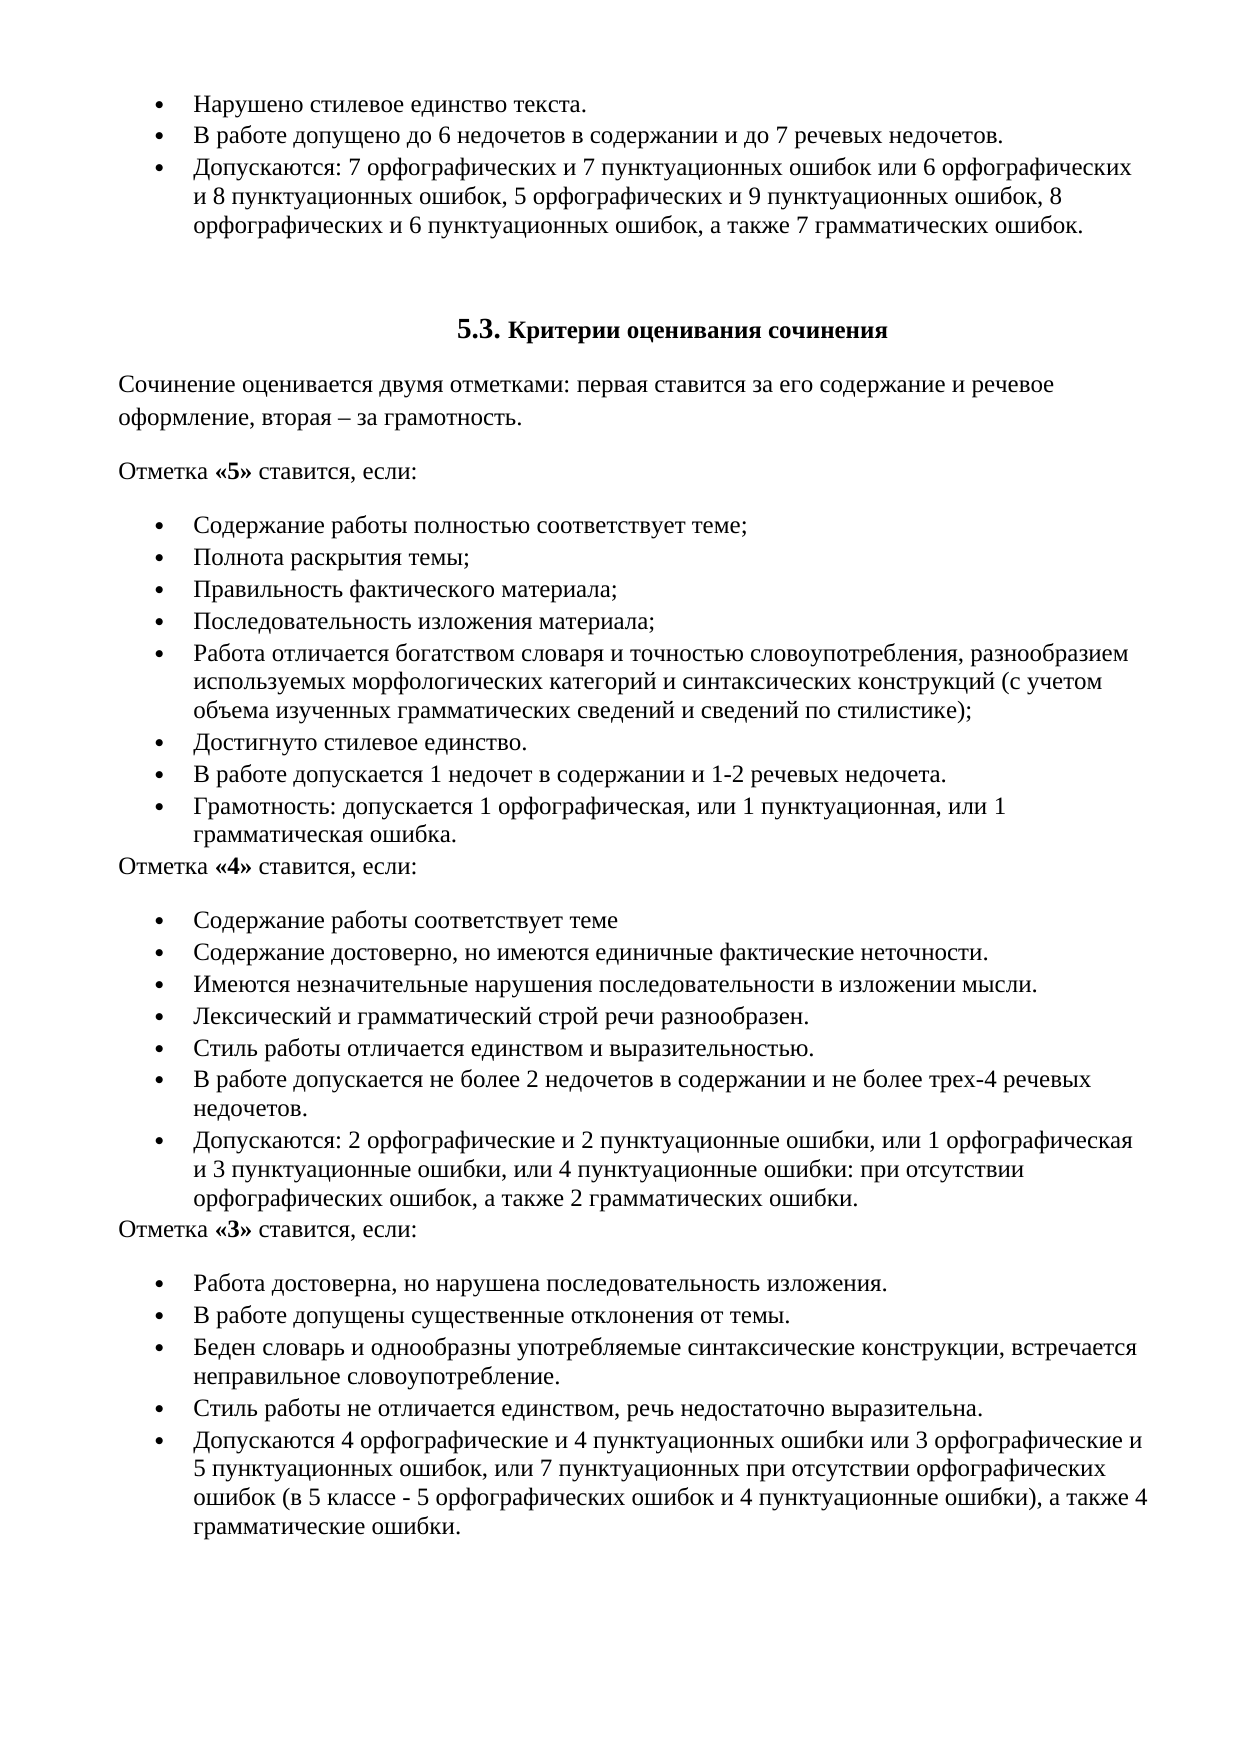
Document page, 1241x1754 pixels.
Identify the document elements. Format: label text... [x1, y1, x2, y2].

list Допускаются 4 орфографические и 4 пунктуационных ошибки или 3 орфографические и 5 пунктуационных ошибок, или 7 пунктуационных при отсутствии орфографических ошибок (в 5 классе - 5 орфографических ошибок и 4 пунктуационные ошибки), а также 4 грамматические ошибки. [156, 1425, 1152, 1540]
text Отметка «5» ставится, если: [118, 456, 1152, 485]
list Работа отличается богатством словаря и точностью словоупотребления, разнообразием используемых морфологических категорий и синтаксических конструкций (с учетом объема изученных грамматических сведений и сведений по стилистике); [156, 638, 1152, 724]
list Содержание работы соответствует теме [156, 905, 1152, 934]
text Отметка «4» ставится, если: [118, 851, 1152, 880]
list В работе допускается 1 недочет в содержании и 1-2 речевых недочета. [156, 759, 1152, 788]
list Полнота раскрытия темы; [156, 542, 1152, 571]
list Правильность фактического материала; [156, 574, 1152, 603]
list Работа достоверна, но нарушена последовательность изложения. [156, 1268, 1152, 1297]
list Последовательность изложения материала; [156, 606, 1152, 634]
list Критерии оценивания сочинения [193, 311, 1152, 344]
list Допускаются: 2 орфографические и 2 пунктуационные ошибки, или 1 орфографическая и 3 пунктуационные ошибки, или 4 пунктуационные ошибки: при отсутствии орфографических ошибок, а также 2 грамматических ошибки. [156, 1125, 1152, 1211]
text Сочинение оценивается двумя отметками: первая ставится за его содержание и речевое оформление, вторая – за грамотность. [118, 369, 1152, 431]
list Лексический и грамматический строй речи разнообразен. [156, 1001, 1152, 1029]
text Отметка «3» ставится, если: [118, 1214, 1152, 1243]
list В работе допущено до 6 недочетов в содержании и до 7 речевых недочетов. [156, 121, 1152, 149]
list Грамотность: допускается 1 орфографическая, или 1 пунктуационная, или 1 грамматическая ошибка. [156, 791, 1152, 848]
list Содержание работы полностью соответствует теме; [156, 510, 1152, 539]
list Допускаются: 7 орфографических и 7 пунктуационных ошибок или 6 орфографических и 8 пунктуационных ошибок, 5 орфографических и 9 пунктуационных ошибок, 8 орфографических и 6 пунктуационных ошибок, а также 7 грамматических ошибок. [156, 152, 1152, 239]
list Стиль работы отличается единством и выразительностью. [156, 1033, 1152, 1061]
list Достигнуто стилевое единство. [156, 727, 1152, 756]
list Содержание достоверно, но имеются единичные фактические неточности. [156, 937, 1152, 966]
list Имеются незначительные нарушения последовательности в изложении мысли. [156, 969, 1152, 998]
list В работе допускается не более 2 недочетов в содержании и не более трех-4 речевых недочетов. [156, 1064, 1152, 1122]
list Беден словарь и однообразны употребляемые синтаксические конструкции, встречается неправильное словоупотребление. [156, 1332, 1152, 1390]
list В работе допущены существенные отклонения от темы. [156, 1300, 1152, 1329]
list Стиль работы не отличается единством, речь недостаточно выразительна. [156, 1393, 1152, 1422]
list Нарушено стилевое единство текста. [156, 89, 1152, 117]
